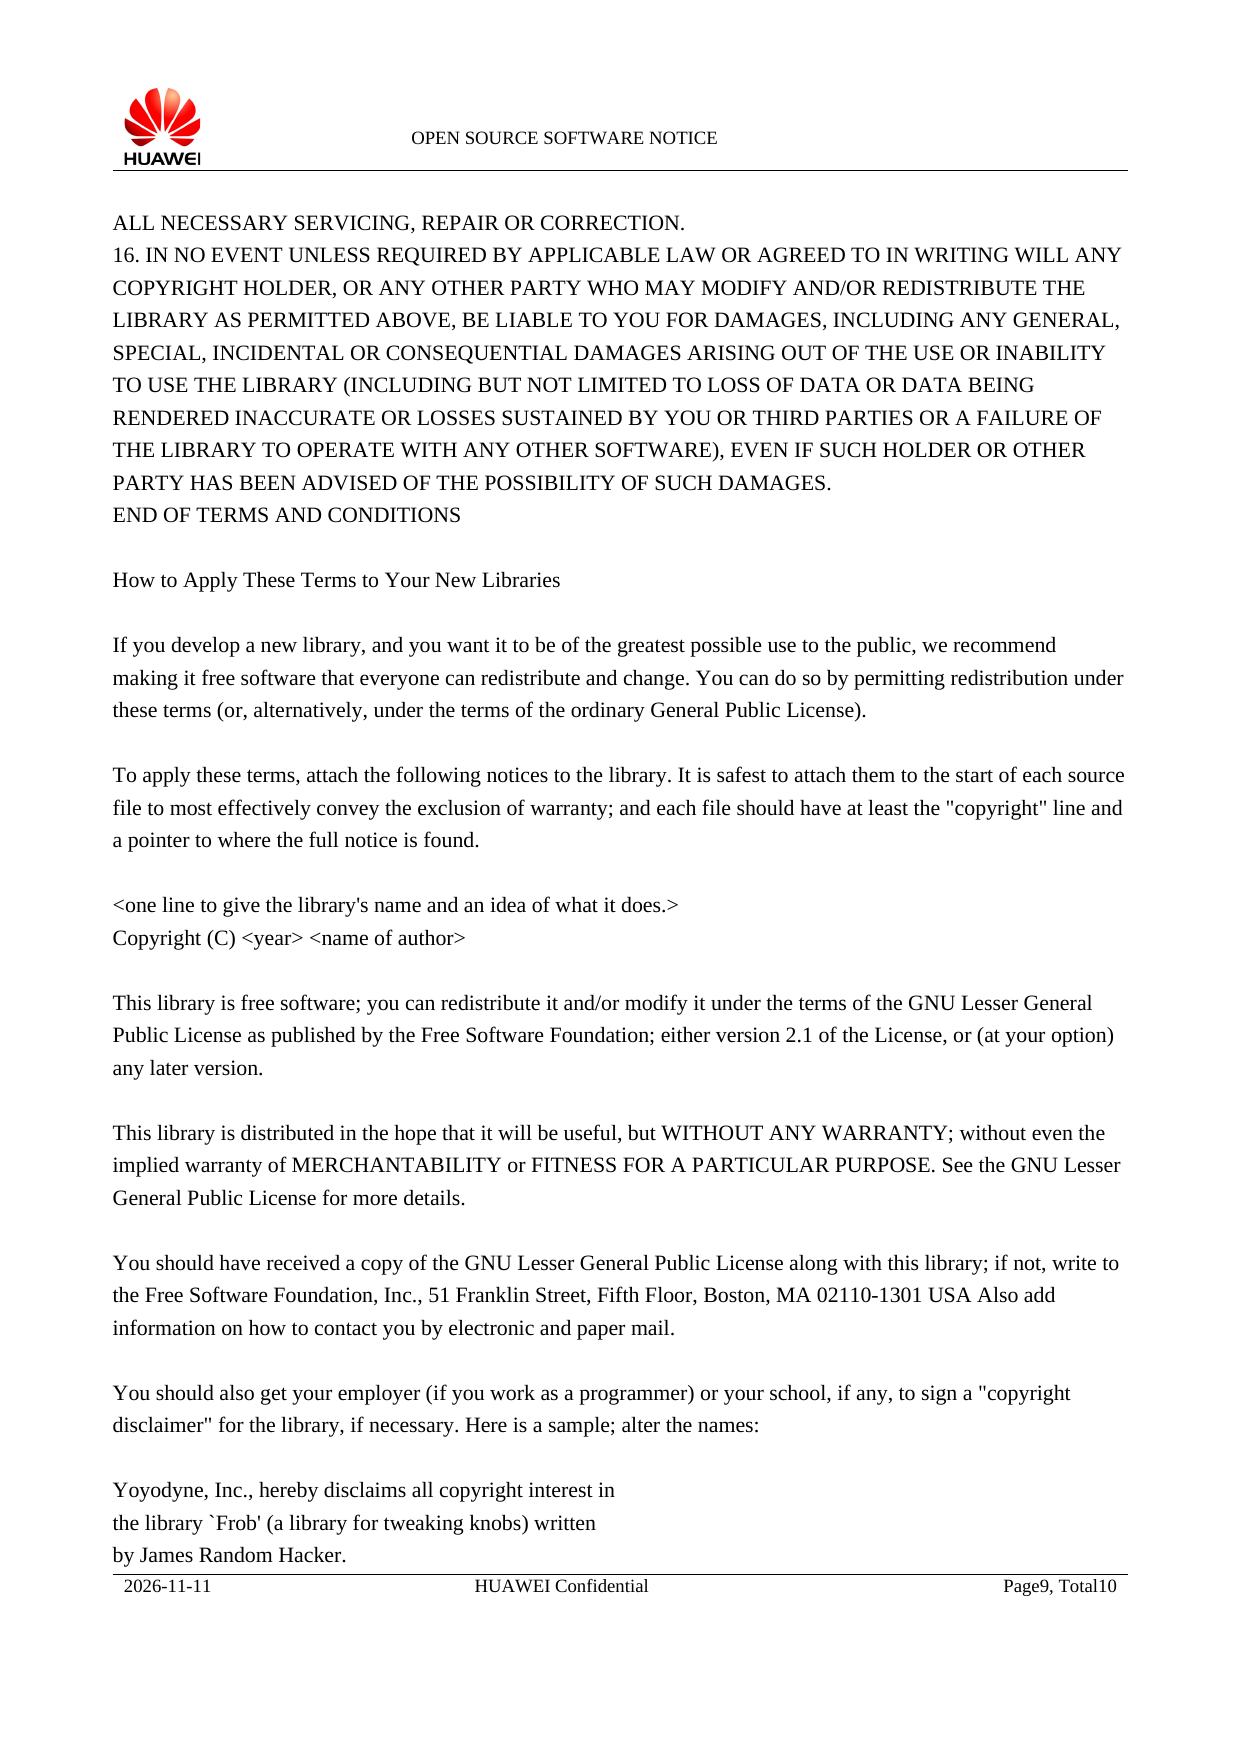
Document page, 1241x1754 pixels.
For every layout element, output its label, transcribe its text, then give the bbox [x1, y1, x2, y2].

picture [124, 88, 201, 165]
